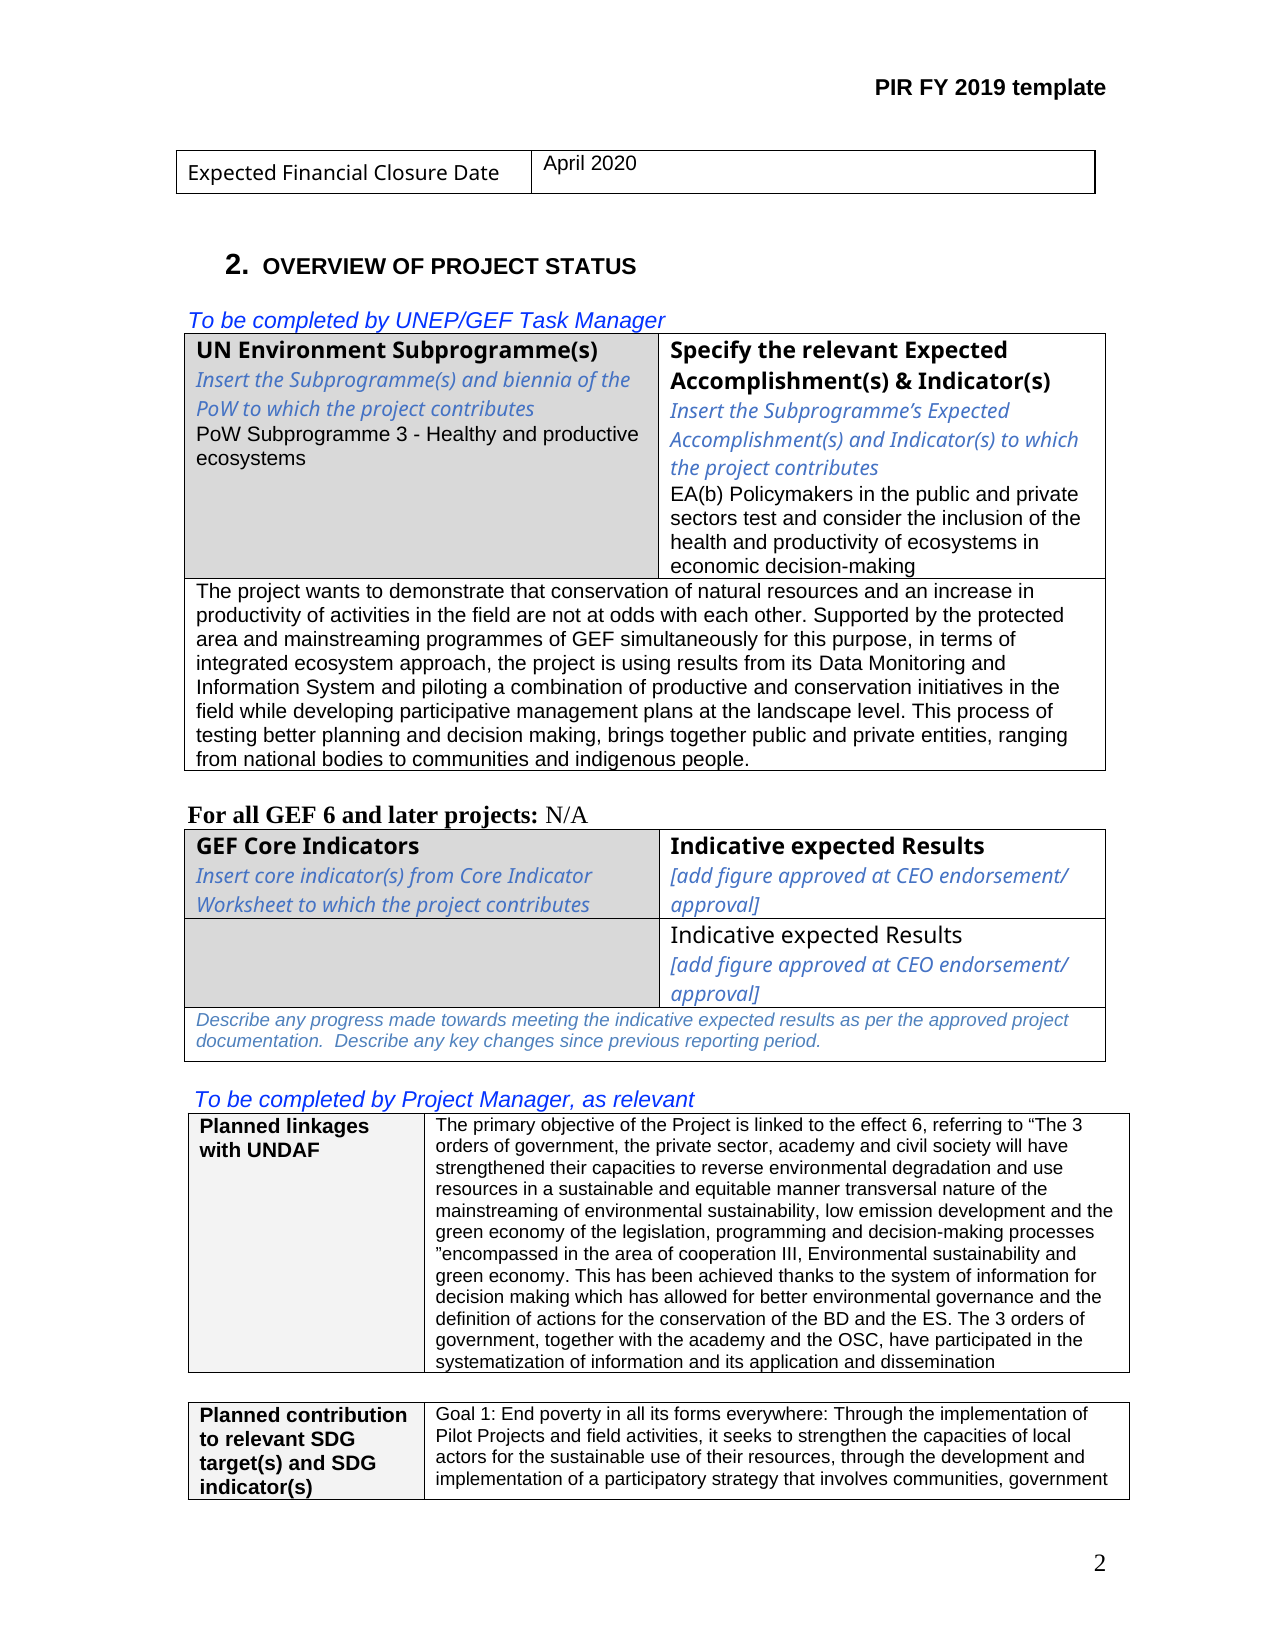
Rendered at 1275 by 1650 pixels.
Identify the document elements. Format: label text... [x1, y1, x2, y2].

table_cell [185, 919, 659, 1007]
table_cell Describe any progress made towards meeting the indicative expected results as per the approved project documentation. Describe any key changes since previous reporting period. [185, 1008, 1105, 1061]
table_cell Indicative expected Results [add figure approved at CEO endorsement/ approval] [660, 919, 1105, 1007]
text For all GEF 6 and later projects: N/A [187, 800, 1106, 829]
list OVERVIEW OF PROJECT STATUS [225, 247, 1106, 280]
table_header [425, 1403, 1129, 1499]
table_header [189, 1403, 424, 1499]
table_header Indicative expected Results [add figure approved at CEO endorsement/ approval] [660, 830, 1105, 918]
table_header Planned linkages with UNDAF [189, 1114, 424, 1372]
table_cell The project wants to demonstrate that conservation of natural resources and an increase in productivity of activities in the field are not at odds with each other. Supported by the protected area and mainstreaming programmes of GEF simultaneously for this purpose, in terms of integrated ecosystem approach, the project is using results from its Data Monitoring and Information System and piloting a combination of productive and conservation initiatives in the field while developing participative management plans at the landscape level. This process of testing better planning and decision making, brings together public and private entities, ranging from national bodies to communities and indigenous people. [185, 579, 1105, 770]
table_header UN Environment Subprogramme(s) Insert the Subprogramme(s) and biennia of the PoW to which the project contributes PoW Subprogramme 3 - Healthy and productive ecosystems [185, 334, 658, 578]
table_header GEF Core Indicators Insert core indicator(s) from Core Indicator Worksheet to which the project contributes [185, 830, 659, 918]
table_cell April 2020 [532, 151, 1094, 193]
text To be completed by UNEP/GEF Task Manager [187, 307, 1106, 333]
table_header Specify the relevant Expected Accomplishment(s) & Indicator(s) Insert the Subprogramme’s Expected Accomplishment(s) and Indicator(s) to which the project contributes EA(b) Policymakers in the public and private sectors test and consider the inclusion of the health and productivity of ecosystems in economic decision-making [659, 334, 1105, 578]
text To be completed by Project Manager, as relevant [187, 1086, 1106, 1112]
table_header The primary objective of the Project is linked to the effect 6, referring to “The 3 orders of government, the private sector, academy and civil society will have strengthened their capacities to reverse environmental degradation and use resources in a sustainable and equitable manner transversal nature of the mainstreaming of environmental sustainability, low emission development and the green economy of the legislation, programming and decision-making processes ”encompassed in the area of ​​cooperation III, Environmental sustainability and green economy. This has been achieved thanks to the system of information for decision making which has allowed for better environmental governance and the definition of actions for the conservation of the BD and the ES. The 3 orders of government, together with the academy and the OSC, have participated in the systematization of information and its application and dissemination [425, 1114, 1129, 1372]
table_cell Expected Financial Closure Date [177, 151, 531, 193]
